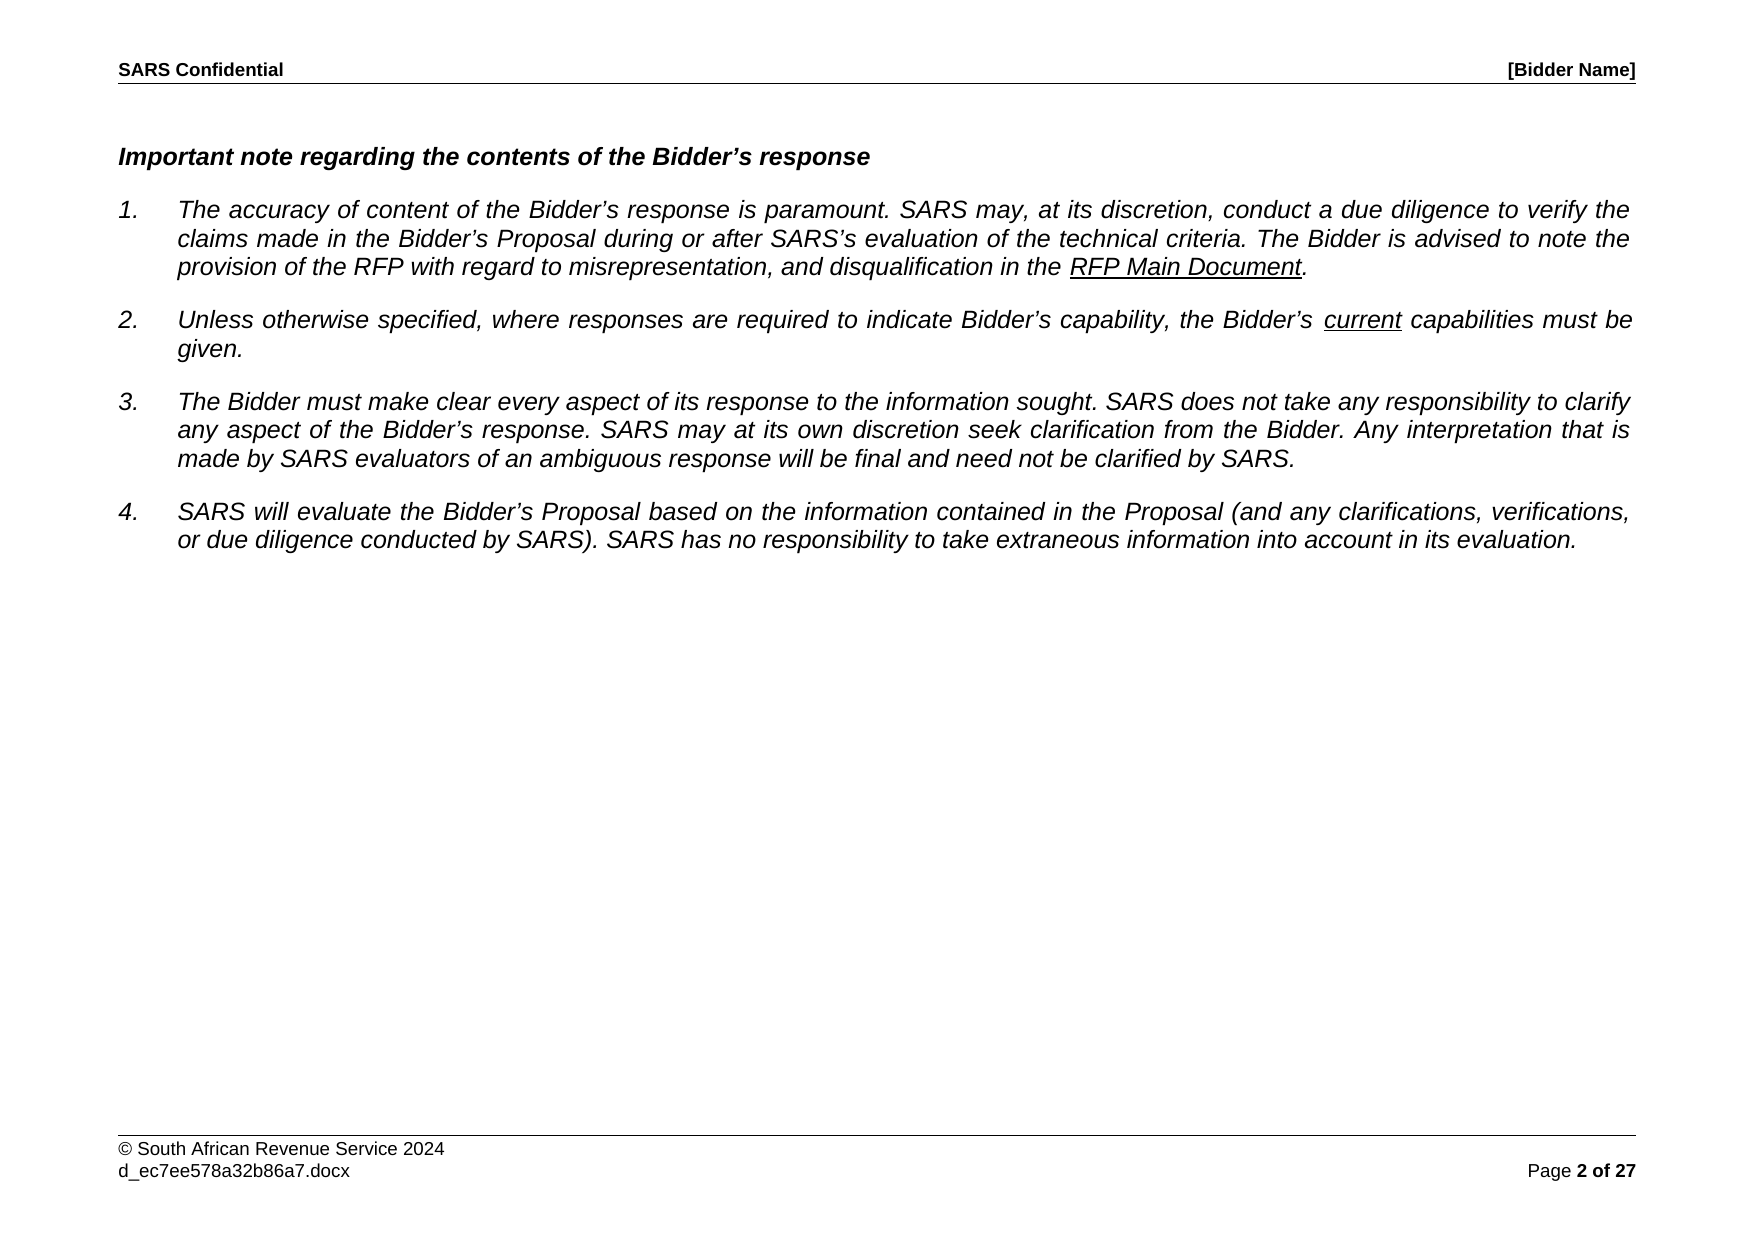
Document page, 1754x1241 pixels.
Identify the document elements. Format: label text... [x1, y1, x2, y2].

list The accuracy of content of the Bidder’s response is paramount. SARS may, at its discretion, conduct a due diligence to verify the claims made in the Bidder’s Proposal during or after SARS’s evaluation of the technical criteria. The Bidder is advised to note the provision of the RFP with regard to misrepresentation, and disqualification in the RFP Main Document. [118, 195, 1636, 281]
list Unless otherwise specified, where responses are required to indicate Bidder’s capability, the Bidder’s current capabilities must be given. [118, 305, 1636, 362]
list SARS will evaluate the Bidder’s Proposal based on the information contained in the Proposal (and any clarifications, verifications, or due diligence conducted by SARS). SARS has no responsibility to take extraneous information into account in its evaluation. [118, 497, 1636, 554]
list The Bidder must make clear every aspect of its response to the information sought. SARS does not take any responsibility to clarify any aspect of the Bidder’s response. SARS may at its own discretion seek clarification from the Bidder. Any interpretation that is made by SARS evaluators of an ambiguous response will be final and need not be clarified by SARS. [118, 386, 1636, 473]
text Important note regarding the contents of the Bidder’s response [118, 142, 1636, 171]
